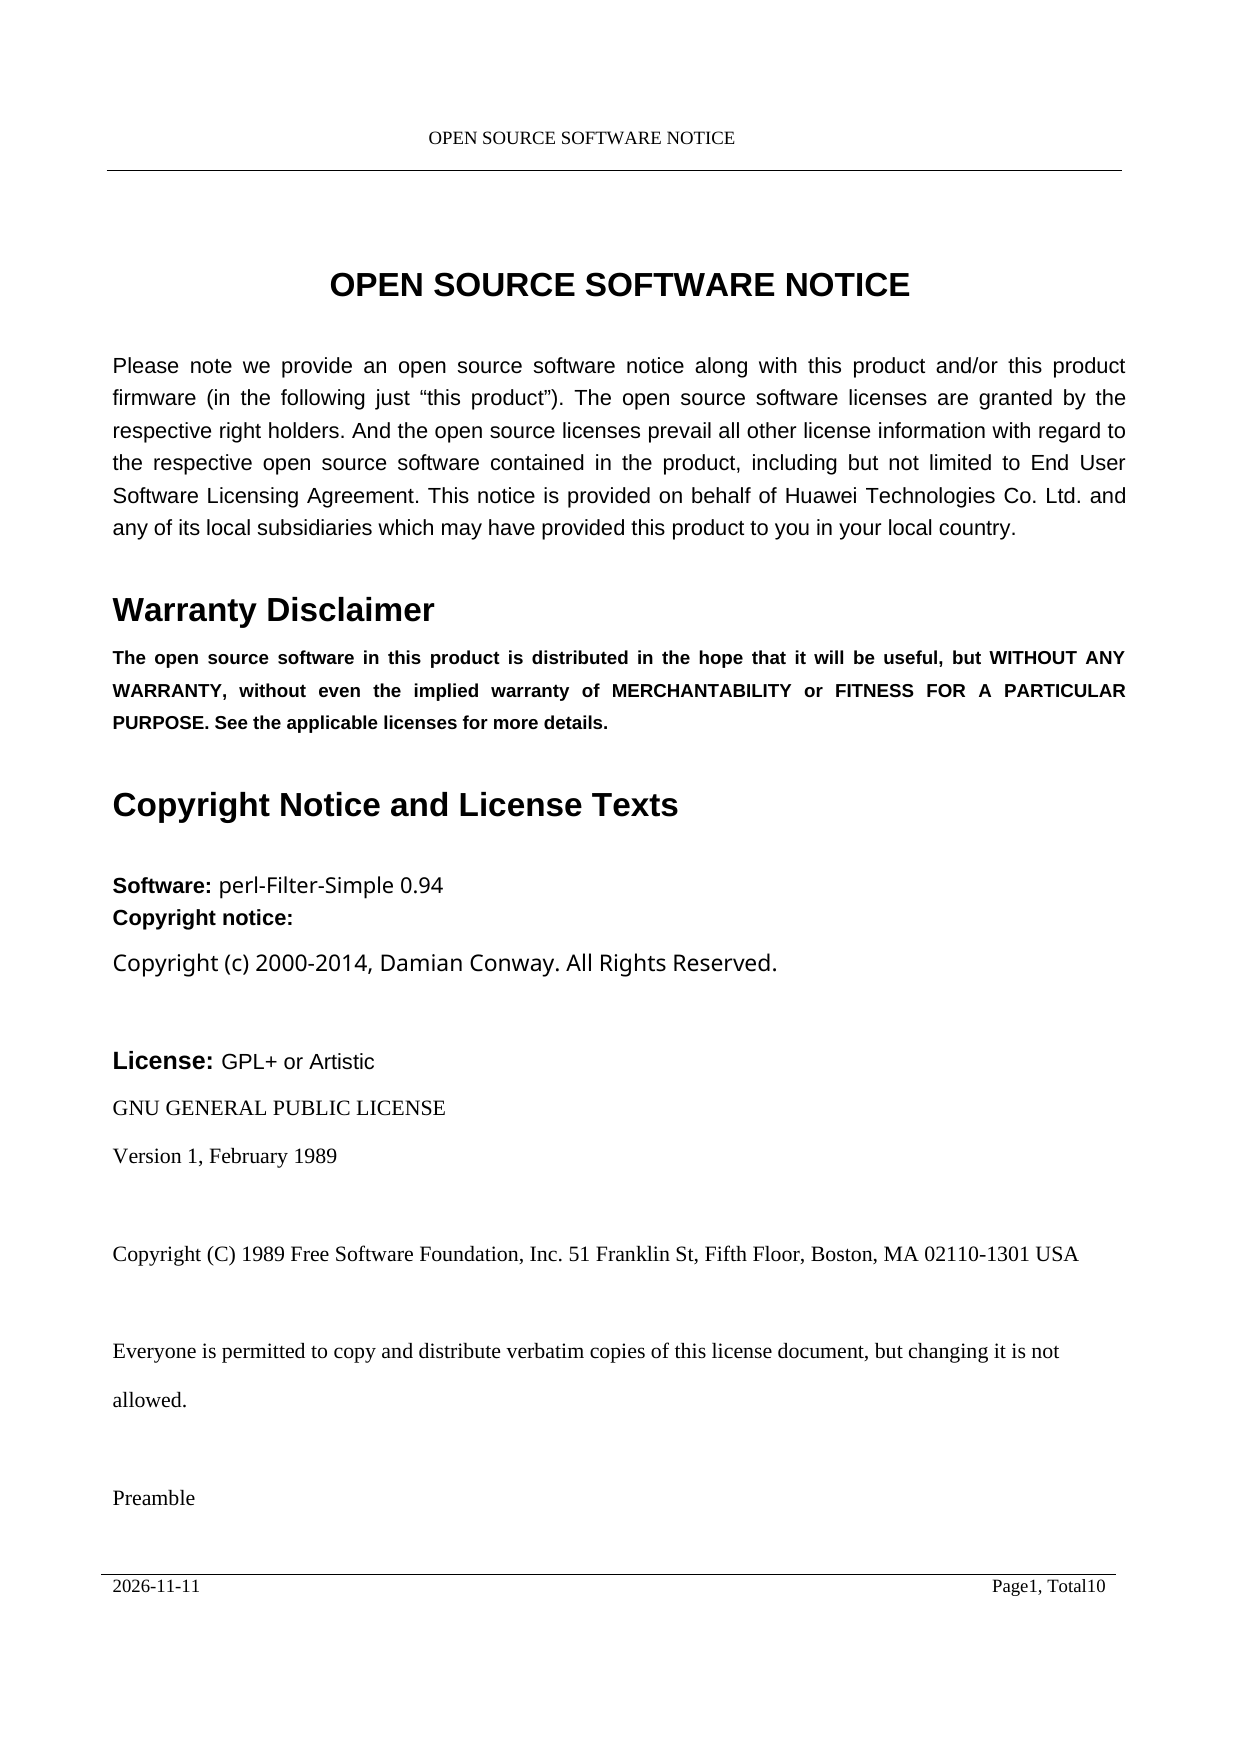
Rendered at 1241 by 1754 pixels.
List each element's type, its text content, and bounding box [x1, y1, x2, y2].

text License: GPL+ or Artistic [112, 1044, 1128, 1077]
text Copyright (c) 2000-2014, Damian Conway. All Rights Reserved. [112, 947, 1128, 1028]
text Warranty Disclaimer [112, 576, 1128, 641]
text Software: perl-Filter-Simple 0.94 [112, 869, 1128, 901]
text Copyright Notice and License Texts [112, 771, 1128, 836]
text The open source software in this product is distributed in the hope that it will be useful, but WITHOUT ANY WARRANTY, without even the implied warranty of MERCHANTABILITY or FITNESS FOR A PARTICULAR PURPOSE. See the applicable licenses for more details. [112, 641, 1128, 739]
text OPEN SOURCE SOFTWARE NOTICE [112, 251, 1128, 316]
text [112, 1091, 1128, 1513]
text Please note we provide an open source software notice along with this product and/or this product firmware (in the following just “this product”). The open source software licenses are granted by the respective right holders. And the open source licenses prevail all other license information with regard to the respective open source software contained in the product, including but not limited to End User Software Licensing Agreement. This notice is provided on behalf of Huawei Technologies Co. Ltd. and any of its local subsidiaries which may have provided this product to you in your local country. [112, 349, 1128, 544]
text Copyright notice: [112, 901, 1128, 934]
